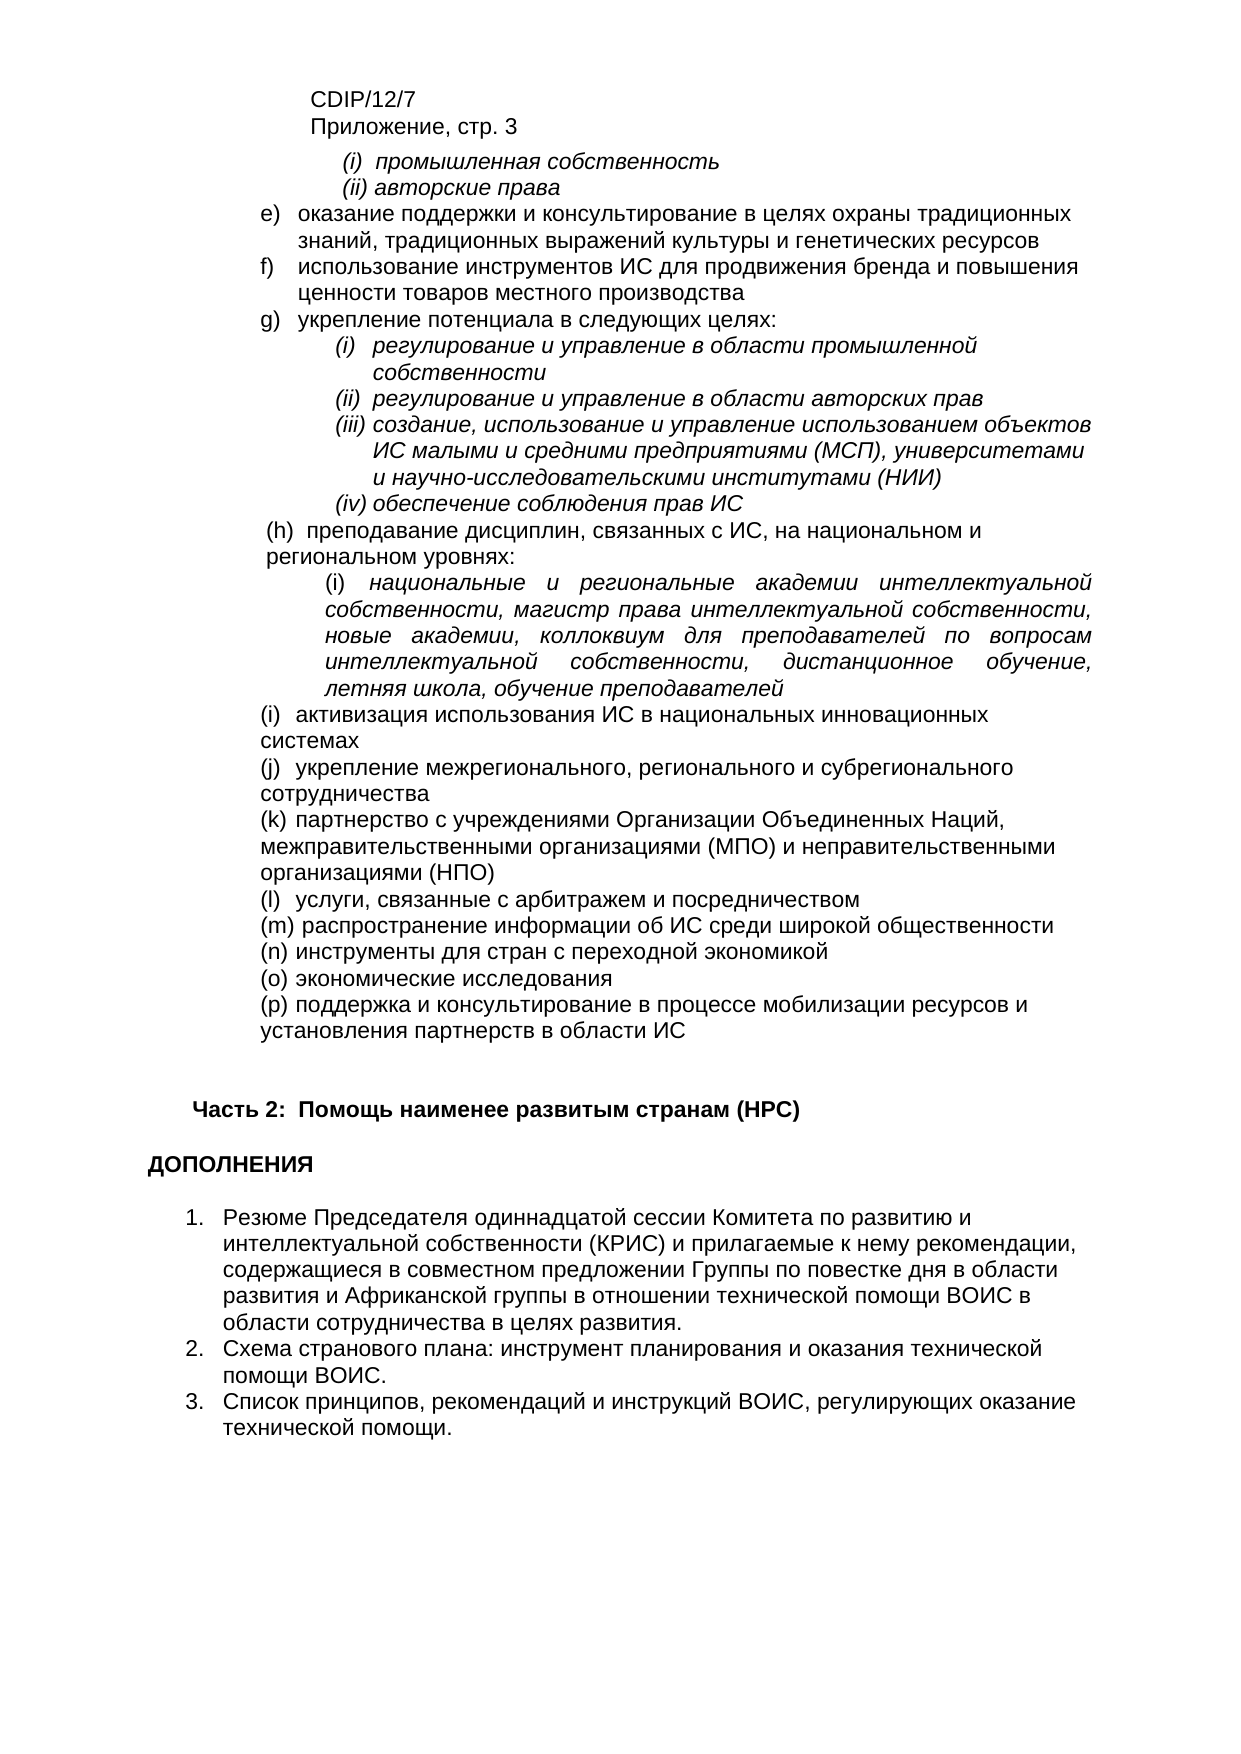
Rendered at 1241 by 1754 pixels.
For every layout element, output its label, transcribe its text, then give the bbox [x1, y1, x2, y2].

text Часть 2: Помощь наименее развитым странам (НРС) [148, 1096, 1093, 1123]
text (p) поддержка и консультирование в процессе мобилизации ресурсов и установления партнерств в области ИС [260, 991, 1093, 1044]
text (l) услуги, связанные с арбитражем и посредничеством [260, 886, 1093, 912]
list Резюме Председателя одиннадцатой сессии Комитета по развитию и интеллектуальной собственности (КРИС) и прилагаемые к нему рекомендации, содержащиеся в совместном предложении Группы по повестке дня в области развития и Африканской группы в отношении технической помощи ВОИС в области сотрудничества в целях развития. [185, 1203, 1093, 1335]
list обеспечение соблюдения прав ИС [335, 490, 1093, 517]
list Список принципов, рекомендаций и инструкций ВОИС, регулирующих оказание технической помощи. [185, 1388, 1093, 1441]
text (o) экономические исследования [260, 964, 1093, 991]
text ДОПОЛНЕНИЯ [148, 1151, 1093, 1177]
text (j) укрепление межрегионального, регионального и субрегионального сотрудничества [260, 754, 1093, 806]
list оказание поддержки и консультирование в целях охраны традиционных знаний, традиционных выражений культуры и генетических ресурсов [260, 200, 1093, 253]
text (n) инструменты для стран с переходной экономикой [260, 938, 1093, 964]
text (k) партнерство с учреждениями Организации Объединенных Наций, межправительственными организациями (МПО) и неправительственными организациями (НПО) [260, 806, 1093, 886]
list создание, использование и управление использованием объектов ИС малыми и средними предприятиями (МСП), университетами и научно-исследовательскими институтами (НИИ) [335, 411, 1093, 490]
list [260, 148, 1093, 200]
list Схема странового плана: инструмент планирования и оказания технической помощи ВОИС. [185, 1335, 1093, 1388]
list регулирование и управление в области промышленной собственности [335, 332, 1093, 385]
text (h) преподавание дисциплин, связанных с ИС, на национальном и региональном уровнях: [266, 517, 1093, 569]
list укрепление потенциала в следующих целях: [260, 306, 1093, 332]
text (m) распространение информации об ИС среди широкой общественности [260, 912, 1093, 938]
text (i) национальные и региональные академии интеллектуальной собственности, магистр права интеллектуальной собственности, новые академии, коллоквиум для преподавателей по вопросам интеллектуальной собственности, дистанционное обучение, летняя школа, обучение преподавателей [266, 569, 1093, 701]
text (i) активизация использования ИС в национальных инновационных системах [260, 701, 1093, 754]
list использование инструментов ИС для продвижения бренда и повышения ценности товаров местного производства [260, 253, 1093, 306]
list регулирование и управление в области авторских прав [335, 385, 1093, 411]
